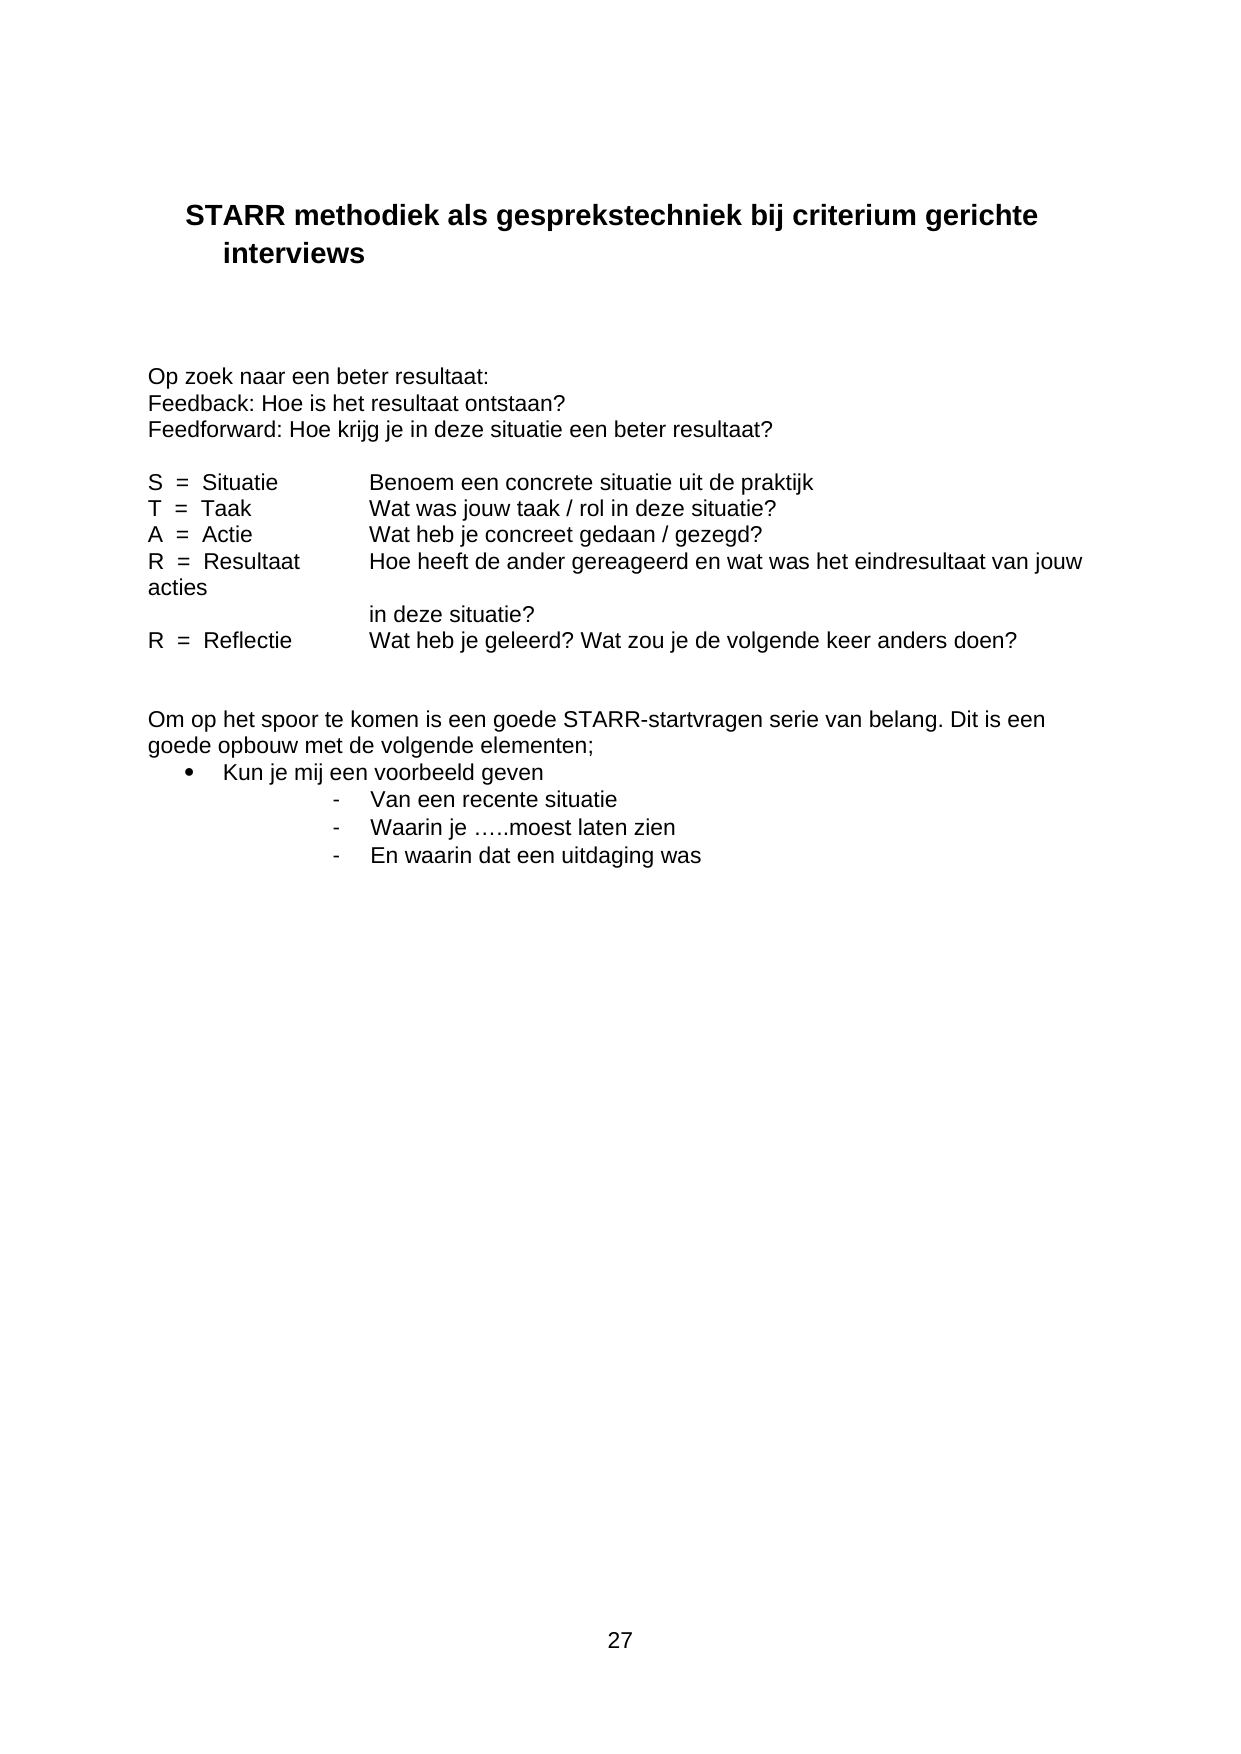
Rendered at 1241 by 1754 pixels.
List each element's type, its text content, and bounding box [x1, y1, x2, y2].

text Op zoek naar een beter resultaat: [148, 363, 1092, 390]
text T = Taak Wat was jouw taak / rol in deze situatie? [148, 495, 1092, 521]
list En waarin dat een uitdaging was [333, 841, 1092, 869]
text in deze situatie? [148, 601, 1092, 627]
text A = Actie Wat heb je concreet gedaan / gezegd? [148, 521, 1092, 548]
list Waarin je …..moest laten zien [333, 813, 1092, 841]
list Kun je mij een voorbeeld geven [185, 759, 1092, 785]
text R = Resultaat Hoe heeft de ander gereageerd en wat was het eindresultaat van jouw acties [148, 548, 1092, 601]
text Feedforward: Hoe krijg je in deze situatie een beter resultaat? [148, 416, 1092, 442]
text R = Reflectie Wat heb je geleerd? Wat zou je de volgende keer anders doen? [148, 627, 1092, 653]
text Feedback: Hoe is het resultaat ontstaan? [148, 390, 1092, 416]
text Om op het spoor te komen is een goede STARR-startvragen serie van belang. Dit is een goede opbouw met de volgende elementen; [148, 706, 1092, 759]
text S = Situatie Benoem een concrete situatie uit de praktijk [148, 469, 1092, 495]
subtitle STARR methodiek als gesprekstechniek bij criterium gerichte interviews [185, 198, 1092, 270]
list Van een recente situatie [333, 785, 1092, 813]
